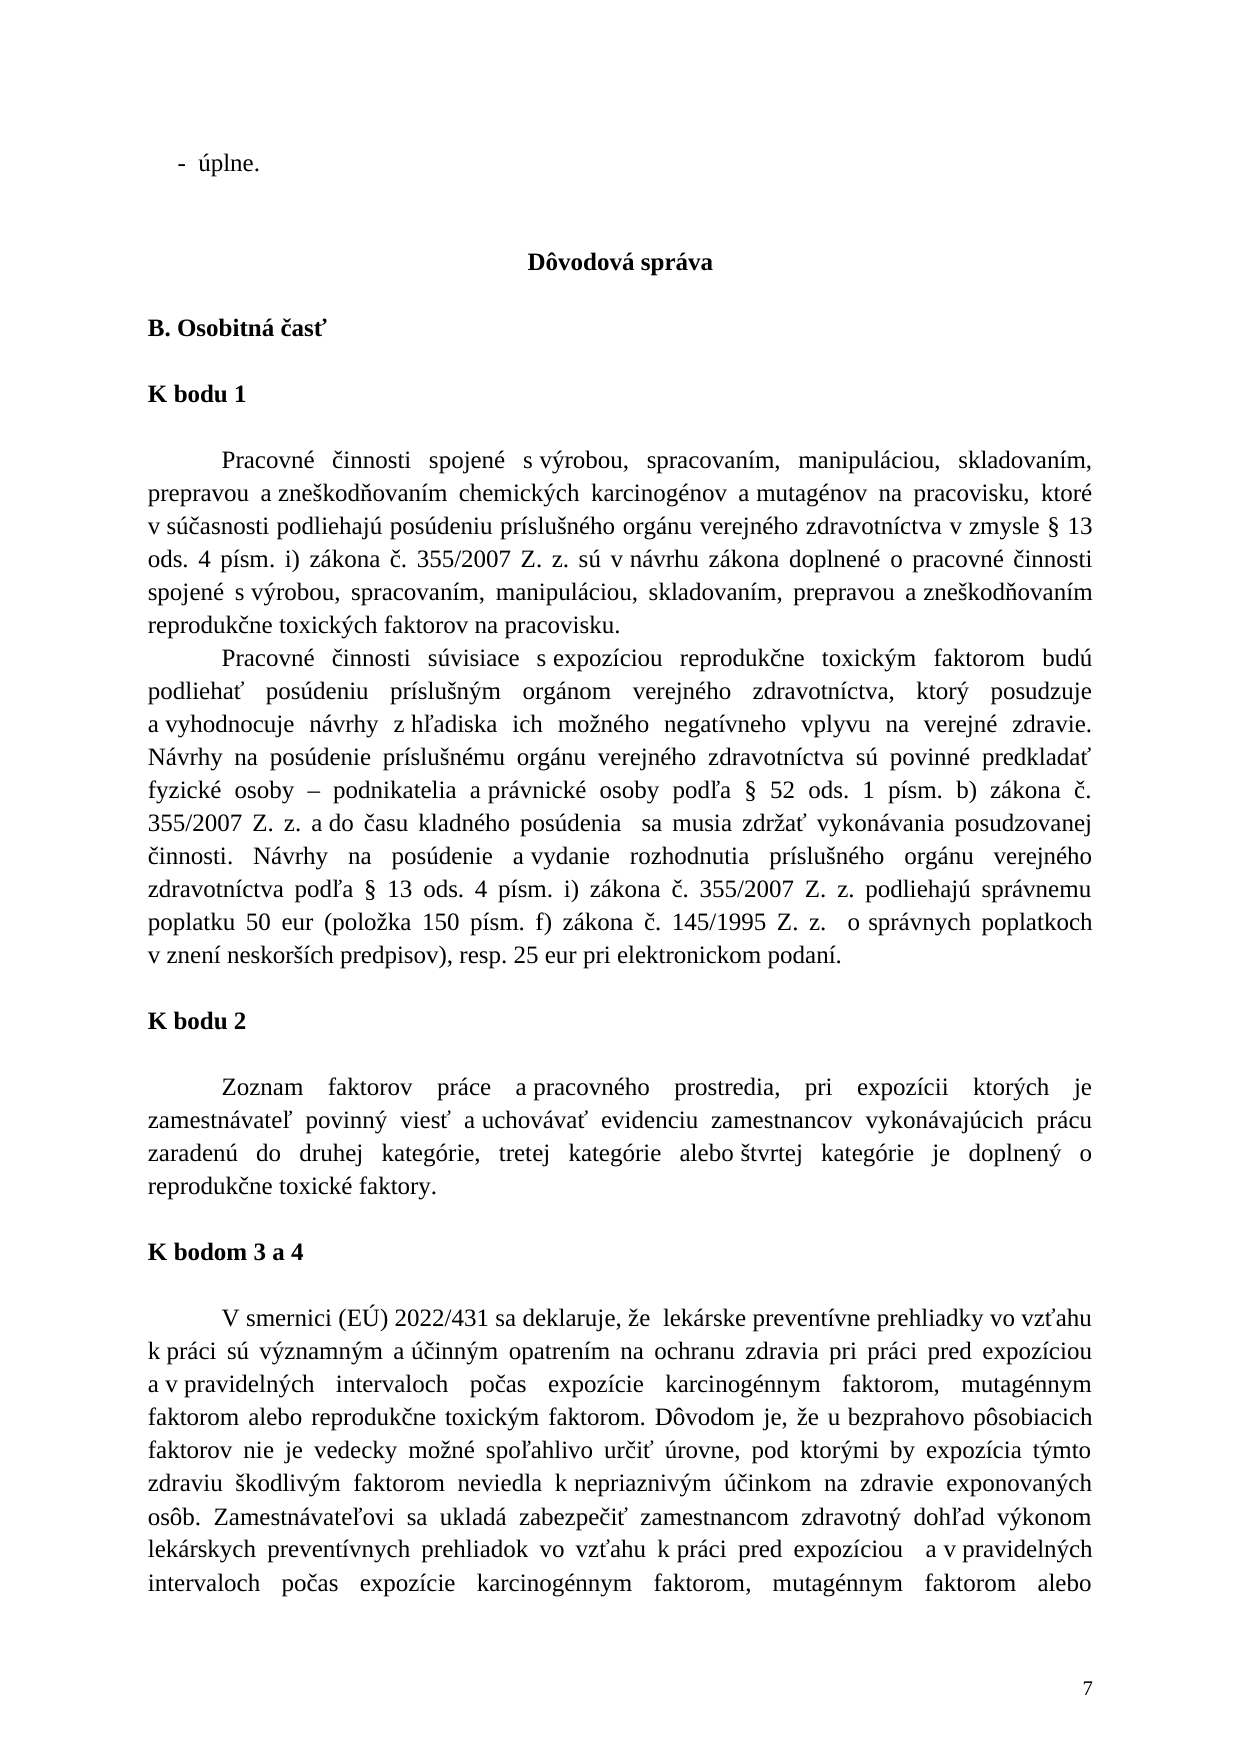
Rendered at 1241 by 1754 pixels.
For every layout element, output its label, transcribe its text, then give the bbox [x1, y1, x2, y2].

text Zoznam faktorov práce a pracovného prostredia, pri expozícii ktorých je zamestnávateľ povinný viesť a uchovávať evidenciu zamestnancov vykonávajúcich prácu zaradenú do druhej kategórie, tretej kategórie alebo štvrtej kategórie je doplnený o reprodukčne toxické faktory. [148, 1072, 1092, 1200]
text K bodu 2 [148, 1006, 1092, 1035]
text - úplne. [148, 148, 1092, 176]
text Pracovné činnosti spojené s výrobou, spracovaním, manipuláciou, skladovaním, prepravou a zneškodňovaním chemických karcinogénov a mutagénov na pracovisku, ktoré v súčasnosti podliehajú posúdeniu príslušného orgánu verejného zdravotníctva v zmysle § 13 ods. 4 písm. i) zákona č. 355/2007 Z. z. sú v návrhu zákona doplnené o pracovné činnosti spojené s výrobou, spracovaním, manipuláciou, skladovaním, prepravou a zneškodňovaním reprodukčne toxických faktorov na pracovisku. [148, 445, 1092, 639]
text K bodu 1 [148, 379, 1092, 408]
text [148, 1303, 1092, 1596]
text B. Osobitná časť [148, 313, 1092, 342]
text Pracovné činnosti súvisiace s expozíciou reprodukčne toxickým faktorom budú podliehať posúdeniu príslušným orgánom verejného zdravotníctva, ktorý posudzuje a vyhodnocuje návrhy z hľadiska ich možného negatívneho vplyvu na verejné zdravie. Návrhy na posúdenie príslušnému orgánu verejného zdravotníctva sú povinné predkladať fyzické osoby – podnikatelia a právnické osoby podľa § 52 ods. 1 písm. b) zákona č. 355/2007 Z. z. a do času kladného posúdenia sa musia zdržať vykonávania posudzovanej činnosti. Návrhy na posúdenie a vydanie rozhodnutia príslušného orgánu verejného zdravotníctva podľa § 13 ods. 4 písm. i) zákona č. 355/2007 Z. z. podliehajú správnemu poplatku 50 eur (položka 150 písm. f) zákona č. 145/1995 Z. z. o správnych poplatkoch v znení neskorších predpisov), resp. 25 eur pri elektronickom podaní. [148, 643, 1092, 969]
text K bodom 3 a 4 [148, 1237, 1092, 1266]
subtitle Dôvodová správa [148, 247, 1092, 276]
